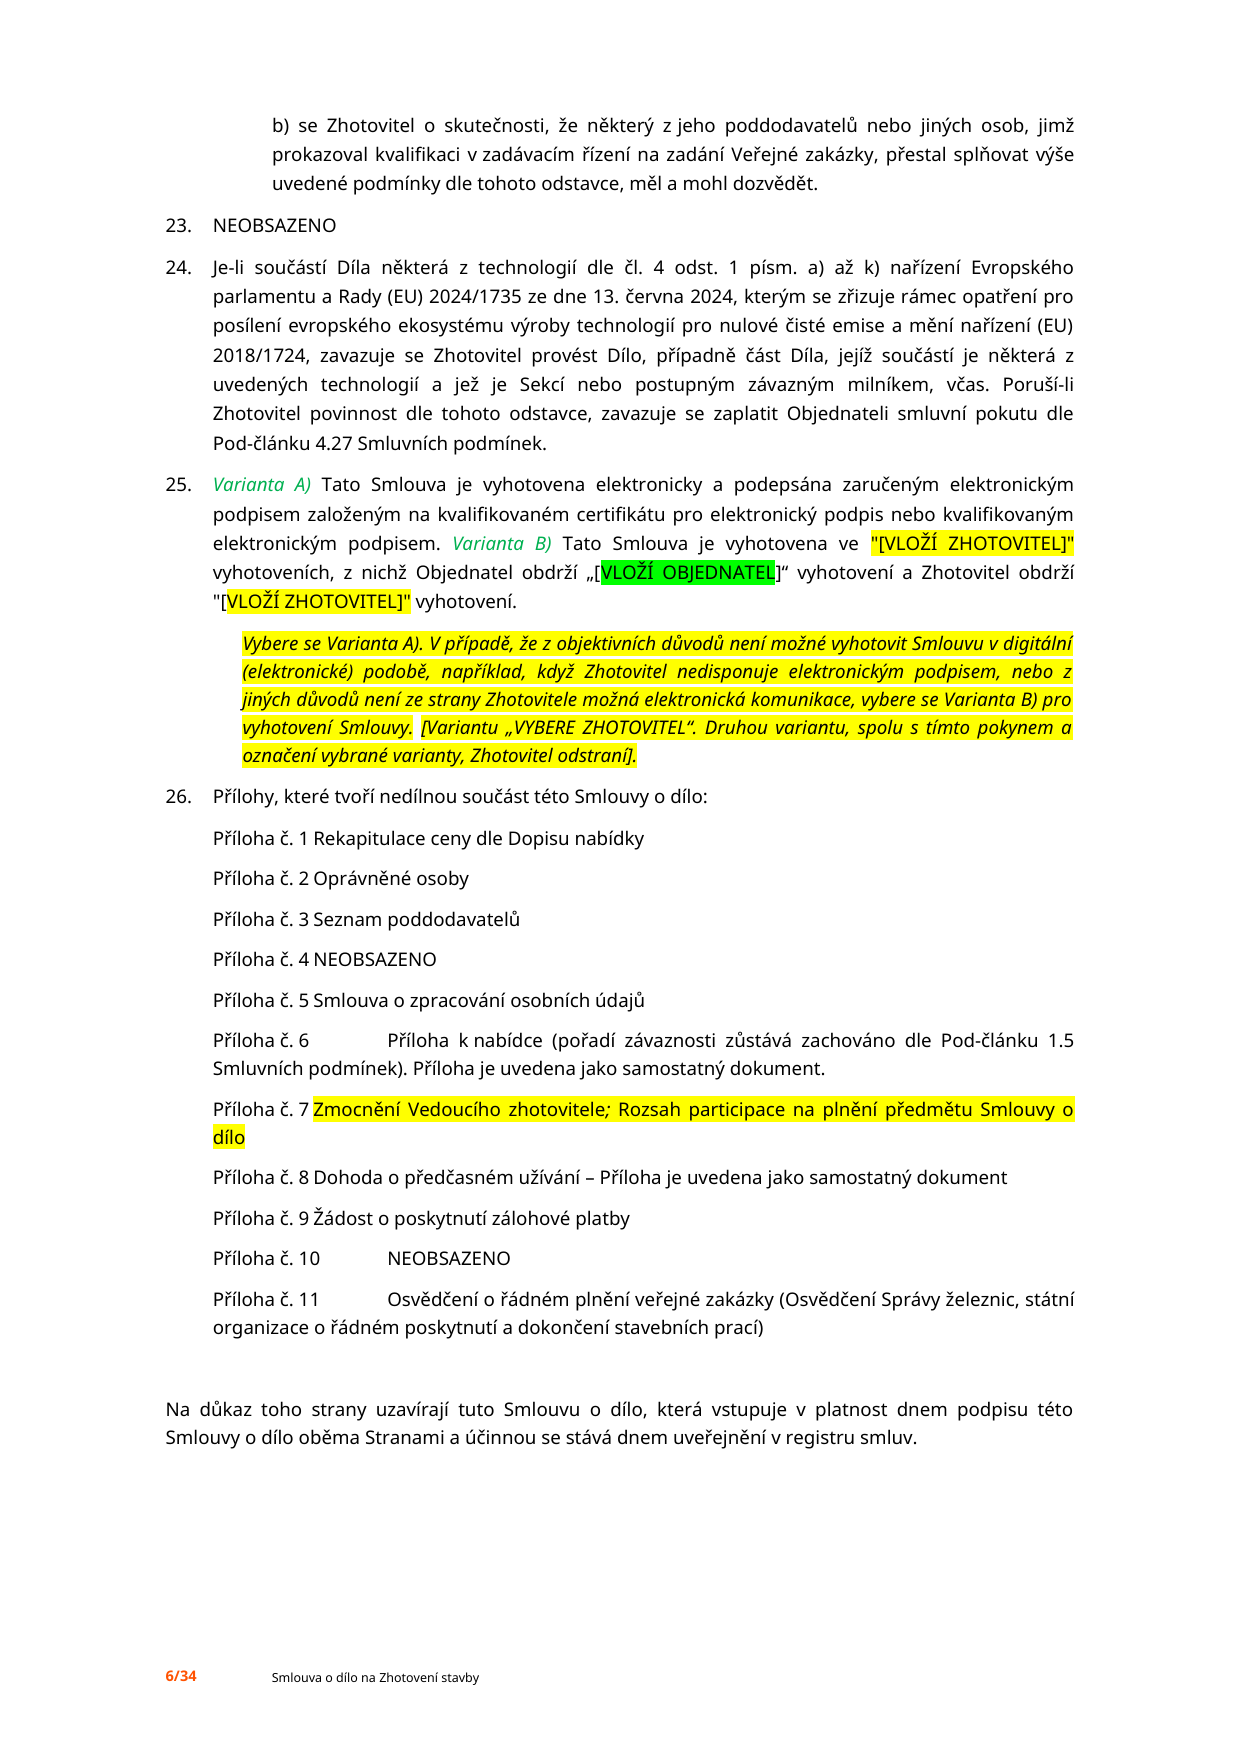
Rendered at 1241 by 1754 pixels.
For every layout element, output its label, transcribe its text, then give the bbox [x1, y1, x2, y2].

text Příloha č. 6 Příloha k nabídce (pořadí závaznosti zůstává zachováno dle Pod-článku 1.5 Smluvních podmínek). Příloha je uvedena jako samostatný dokument. [213, 1027, 1075, 1081]
text Příloha č. 9 Žádost o poskytnutí zálohové platby [213, 1205, 1075, 1231]
list Varianta A) Tato Smlouva je vyhotovena elektronicky a podepsána zaručeným elektronickým podpisem založeným na kvalifikovaném certifikátu pro elektronický podpis nebo kvalifikovaným elektronickým podpisem. Varianta B) Tato Smlouva je vyhotovena ve "[VLOŽÍ ZHOTOVITEL]" vyhotoveních, z nichž Objednatel obdrží „[VLOŽÍ OBJEDNATEL]“ vyhotovení a Zhotovitel obdrží "[VLOŽÍ ZHOTOVITEL]" vyhotovení. [165, 472, 1075, 614]
text Příloha č. 2 Oprávněné osoby [213, 865, 1075, 891]
text Příloha č. 5 Smlouva o zpracování osobních údajů [213, 987, 1075, 1012]
text Příloha č. 1 Rekapitulace ceny dle Dopisu nabídky [213, 825, 1075, 850]
text Příloha č. 11 Osvědčení o řádném plnění veřejné zakázky (Osvědčení Správy železnic, státní organizace o řádném poskytnutí a dokončení stavebních prací) [213, 1286, 1075, 1340]
list Je-li součástí Díla některá z technologií dle čl. 4 odst. 1 písm. a) až k) nařízení Evropského parlamentu a Rady (EU) 2024/1735 ze dne 13. června 2024, kterým se zřizuje rámec opatření pro posílení evropského ekosystému výroby technologií pro nulové čisté emise a mění nařízení (EU) 2018/1724, zavazuje se Zhotovitel provést Dílo, případně část Díla, jejíž součástí je některá z uvedených technologií a jež je Sekcí nebo postupným závazným milníkem, včas. Poruší-li Zhotovitel povinnost dle tohoto odstavce, zavazuje se zaplatit Objednateli smluvní pokutu dle Pod-článku 4.27 Smluvních podmínek. [165, 254, 1075, 455]
list b) se Zhotovitel o skutečnosti, že některý z jeho poddodavatelů nebo jiných osob, jimž prokazoval kvalifikaci v zadávacím řízení na zadání Veřejné zakázky, přestal splňovat výše uvedené podmínky dle tohoto odstavce, měl a mohl dozvědět. [272, 112, 1075, 196]
text Příloha č. 10 NEOBSAZENO [213, 1246, 1075, 1271]
text Na důkaz toho strany uzavírají tuto Smlouvu o dílo, která vstupuje v platnost dnem podpisu této Smlouvy o dílo oběma Stranami a účinnou se stává dnem uveřejnění v registru smluv. [165, 1396, 1075, 1450]
list Vybere se Varianta A). V případě, že z objektivních důvodů není možné vyhotovit Smlouvu v digitální (elektronické) podobě, například, když Zhotovitel nedisponuje elektronickým podpisem, nebo z jiných důvodů není ze strany Zhotovitele možná elektronická komunikace, vybere se Varianta B) pro vyhotovení Smlouvy. [Variantu „VYBERE ZHOTOVITEL“. Druhou variantu, spolu s tímto pokynem a označení vybrané varianty, Zhotovitel odstraní]. [242, 631, 1075, 768]
text Přílohy, které tvoří nedílnou součást této Smlouvy o dílo: [165, 783, 1075, 809]
text Příloha č. 3 Seznam poddodavatelů [213, 906, 1075, 931]
list NEOBSAZENO [165, 212, 1075, 238]
text Příloha č. 8 Dohoda o předčasném užívání – Příloha je uvedena jako samostatný dokument [213, 1164, 1075, 1190]
text Příloha č. 7 Zmocnění Vedoucího zhotovitele; Rozsah participace na plnění předmětu Smlouvy o dílo [213, 1096, 1075, 1149]
text Příloha č. 4 NEOBSAZENO [213, 946, 1075, 972]
